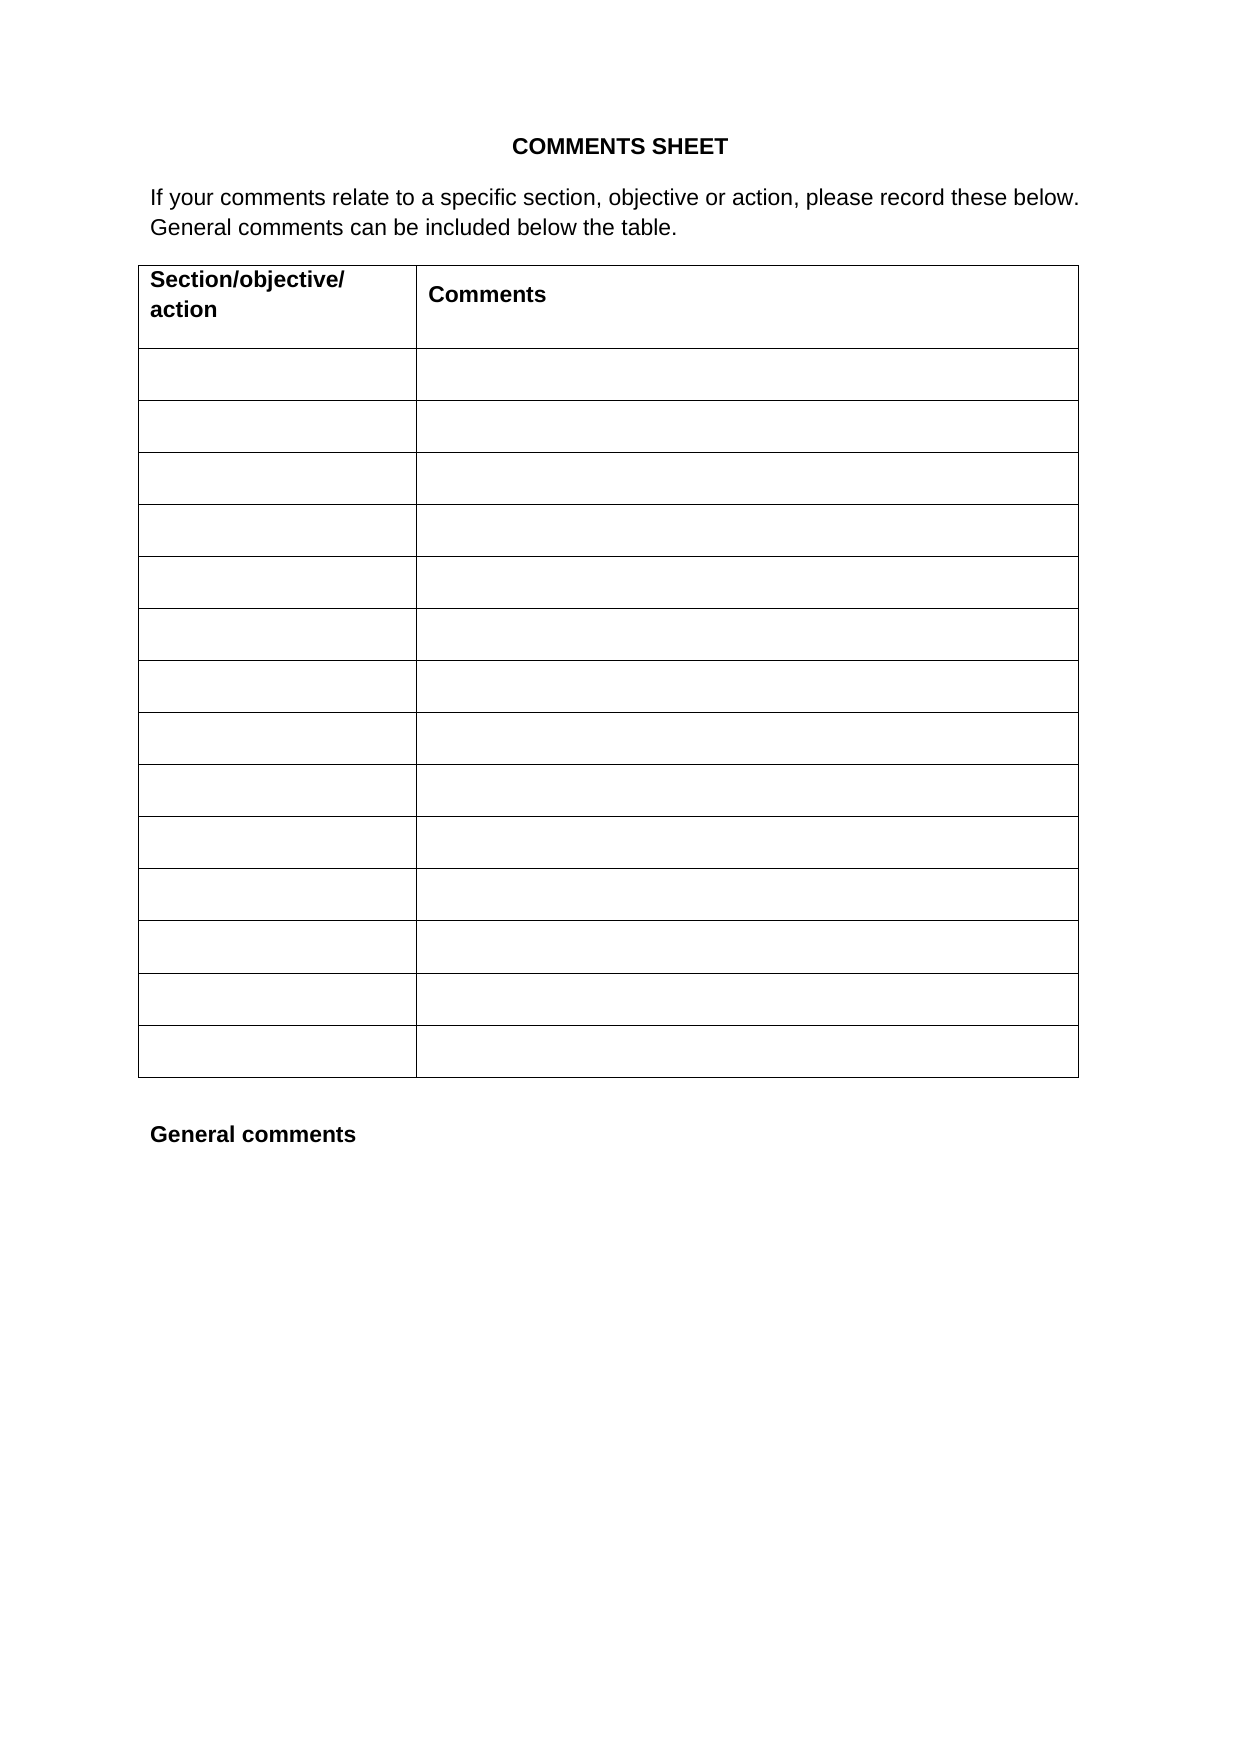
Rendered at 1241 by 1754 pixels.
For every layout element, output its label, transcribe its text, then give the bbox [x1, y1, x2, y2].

table_cell [417, 921, 1078, 972]
table_cell [417, 869, 1078, 920]
table_header Section/objective/action [139, 266, 416, 347]
table_cell [417, 713, 1078, 764]
table_cell [417, 349, 1078, 399]
table_cell [417, 401, 1078, 452]
table_cell [139, 1026, 416, 1077]
text COMMENTS SHEET [150, 133, 1090, 159]
table_cell [139, 869, 416, 920]
table_cell [417, 817, 1078, 868]
table_cell [417, 661, 1078, 712]
table_cell [417, 1026, 1078, 1077]
table_cell [139, 609, 416, 660]
table_cell [139, 974, 416, 1024]
table_cell [417, 974, 1078, 1024]
table_cell [417, 609, 1078, 660]
table_cell [139, 713, 416, 764]
table_cell [417, 505, 1078, 556]
table_cell [139, 349, 416, 399]
text General comments [150, 1121, 1090, 1147]
table_cell [139, 921, 416, 972]
table_cell [417, 765, 1078, 816]
table_cell [417, 453, 1078, 504]
table_cell [139, 505, 416, 556]
table_cell [139, 557, 416, 608]
table_cell [139, 765, 416, 816]
table_cell [139, 817, 416, 868]
table_cell [139, 401, 416, 452]
table_header Comments [417, 266, 1078, 347]
table_cell [139, 453, 416, 504]
table_cell [417, 557, 1078, 608]
text If your comments relate to a specific section, objective or action, please record these below. General comments can be included below the table. [150, 184, 1090, 241]
table_cell [139, 661, 416, 712]
